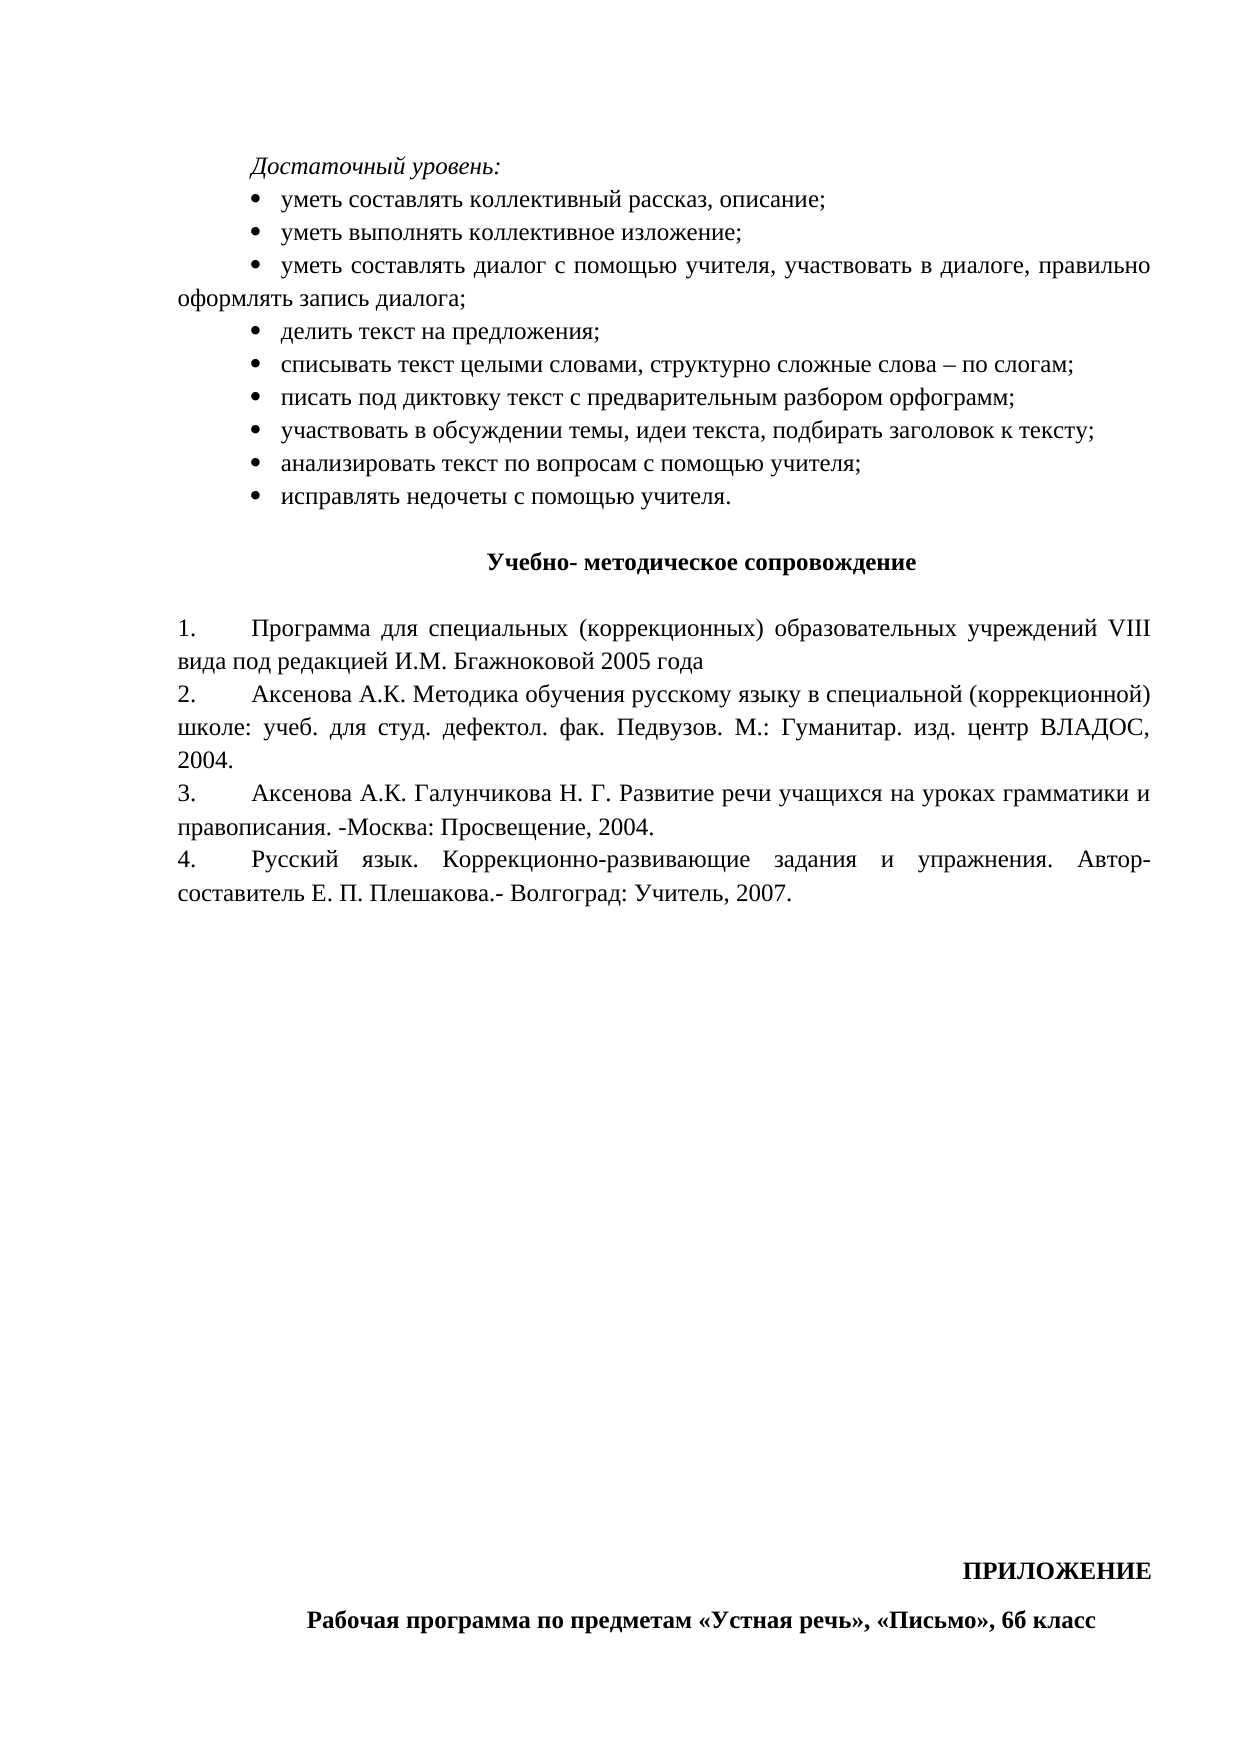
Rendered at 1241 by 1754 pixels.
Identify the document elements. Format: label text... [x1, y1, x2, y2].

list уметь составлять коллективный рассказ, описание; [177, 184, 1152, 213]
list участвовать в обсуждении темы, идеи текста, подбирать заголовок к тексту; [177, 415, 1152, 444]
list Программа для специальных (коррекционных) образовательных учреждений VIII вида под редакцией И.М. Бгажноковой 2005 года [177, 613, 1152, 675]
list списывать текст целыми словами, структурно сложные слова – по слогам; [177, 349, 1152, 378]
list делить текст на предложения; [177, 316, 1152, 345]
text Учебно- методическое сопровождение [177, 547, 1152, 576]
list Русский язык. Коррекционно-развивающие задания и упражнения. Автор-составитель Е. П. Плешакова.- Волгоград: Учитель, 2007. [177, 844, 1152, 906]
list уметь выполнять коллективное изложение; [177, 217, 1152, 246]
list исправлять недочеты с помощью учителя. [177, 481, 1152, 510]
text Достаточный уровень: [177, 151, 1152, 180]
text ПРИЛОЖЕНИЕ [177, 1556, 1152, 1584]
list анализировать текст по вопросам с помощью учителя; [177, 448, 1152, 477]
list Аксенова А.К. Методика обучения русскому языку в специальной (коррекционной) школе: учеб. для студ. дефектол. фак. Педвузов. М.: Гуманитар. изд. центр ВЛАДОС, 2004. [177, 679, 1152, 774]
list Аксенова А.К. Галунчикова Н. Г. Развитие речи учащихся на уроках грамматики и правописания. -Москва: Просвещение, 2004. [177, 778, 1152, 840]
list писать под диктовку текст с предварительным разбором орфограмм; [177, 382, 1152, 411]
list уметь составлять диалог с помощью учителя, участвовать в диалоге, правильно оформлять запись диалога; [177, 250, 1152, 312]
text Рабочая программа по предметам «Устная речь», «Письмо», 6б класс [177, 1606, 1152, 1634]
